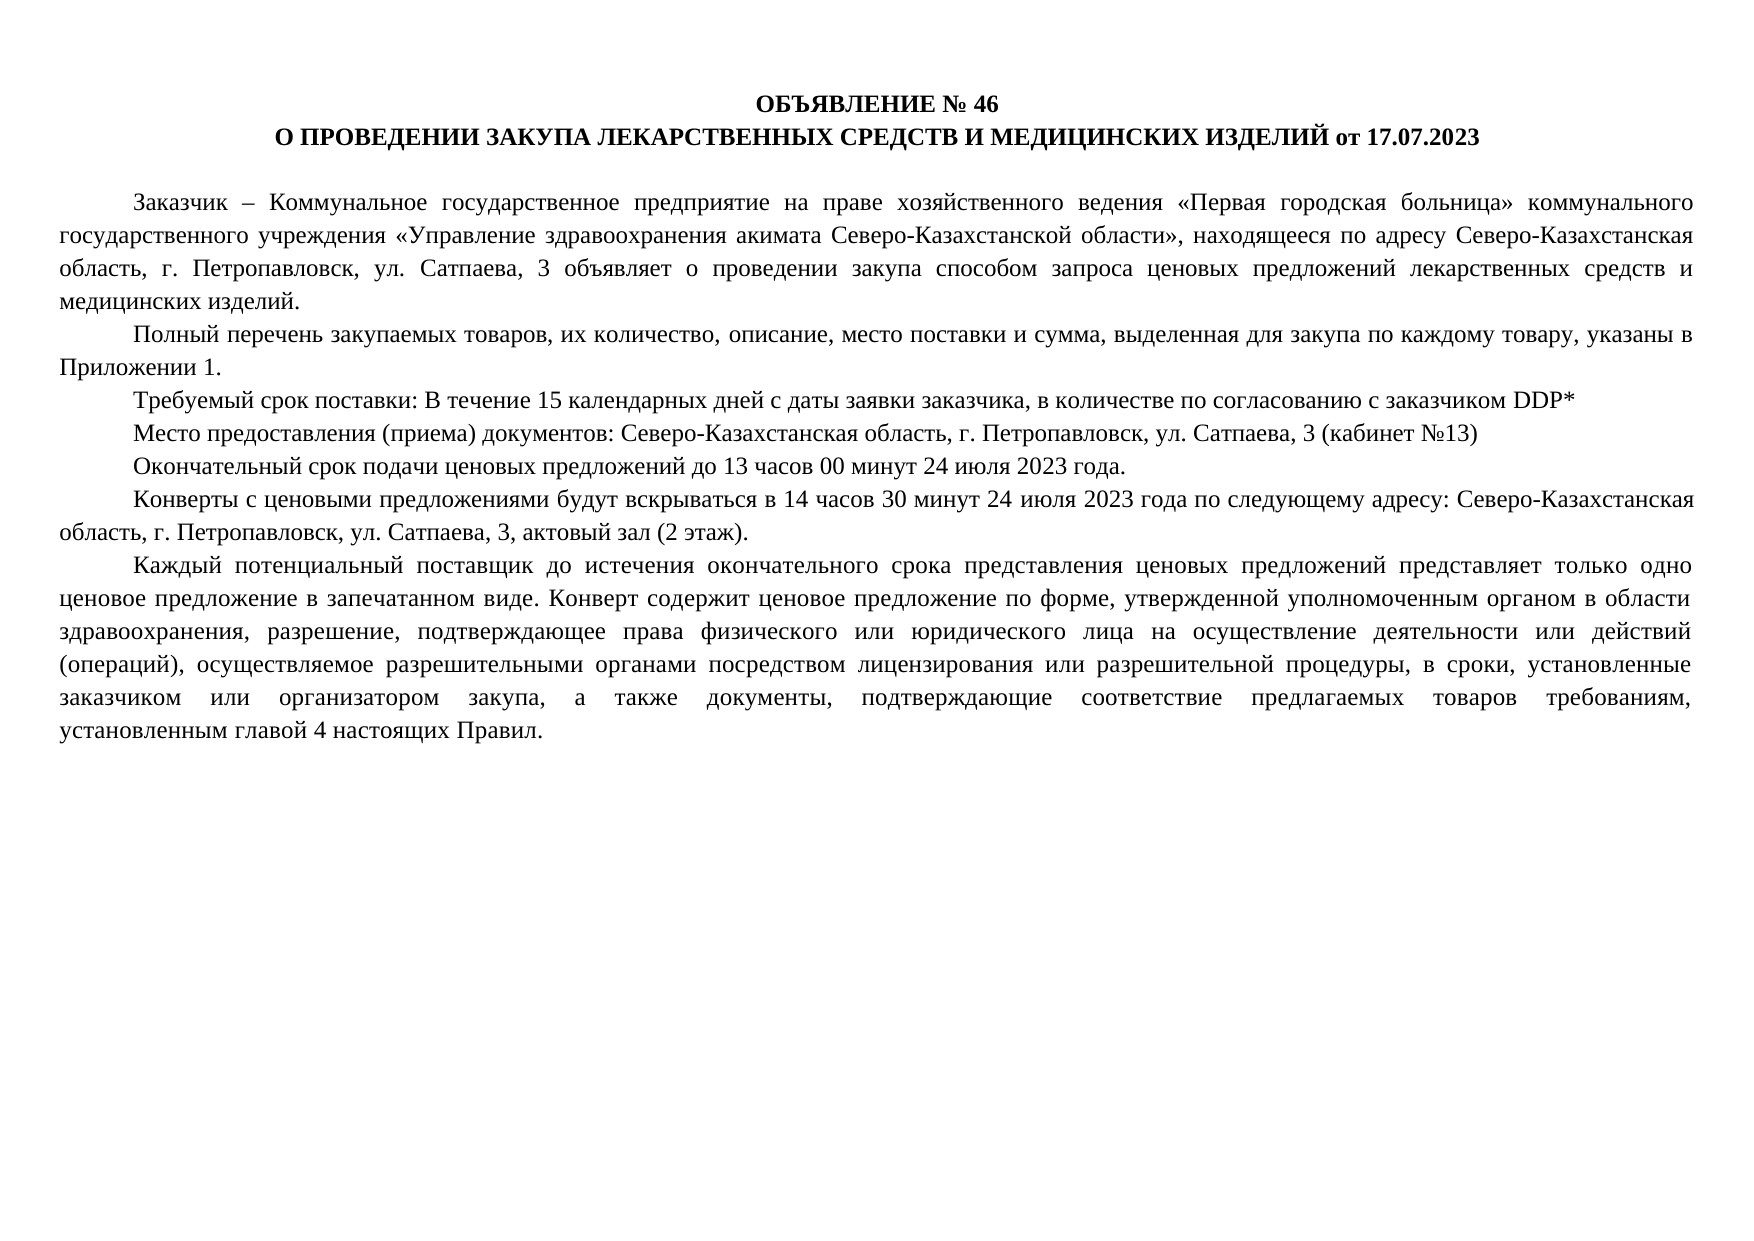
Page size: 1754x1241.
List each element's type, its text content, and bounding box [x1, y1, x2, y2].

text Каждый потенциальный поставщик до истечения окончательного срока представления ценовых предложений представляет только одно ценовое предложение в запечатанном виде. Конверт содержит ценовое предложение по форме, утвержденной уполномоченным органом в области здравоохранения, разрешение, подтверждающее права физического или юридического лица на осуществление деятельности или действий (операций), осуществляемое разрешительными органами посредством лицензирования или разрешительной процедуры, в сроки, установленные заказчиком или организатором закупа, а также документы, подтверждающие соответствие предлагаемых товаров требованиям, установленным главой 4 настоящих Правил. [59, 711, 1695, 744]
text Конверты с ценовыми предложениями будут вскрываться в 14 часов 30 минут 24 июля 2023 года по следующему адресу: Северо-Казахстанская область, г. Петропавловск, ул. Сатпаева, 3, актовый зал (2 этаж). [59, 484, 1695, 546]
text Заказчик – Коммунальное государственное предприятие на праве хозяйственного ведения «Первая городская больница» коммунального государственного учреждения «Управление здравоохранения акимата Северо-Казахстанской области», находящееся по адресу Северо-Казахстанская область, г. Петропавловск, ул. Сатпаева, 3 объявляет о проведении закупа способом запроса ценовых предложений лекарственных средств и медицинских изделий. [59, 187, 1695, 315]
text ОБЪЯВЛЕНИЕ № 46 [59, 89, 1695, 117]
text Место предоставления (приема) документов: Северо-Казахстанская область, г. Петропавловск, ул. Сатпаева, 3 (кабинет №13) [59, 418, 1695, 447]
text Полный перечень закупаемых товаров, их количество, описание, место поставки и сумма, выделенная для закупа по каждому товару, указаны в Приложении 1. [59, 319, 1695, 381]
text О ПРОВЕДЕНИИ ЗАКУПА ЛЕКАРСТВЕННЫХ СРЕДСТВ И МЕДИЦИНСКИХ ИЗДЕЛИЙ от 17.07.2023 [59, 122, 1695, 150]
text Требуемый срок поставки: В течение 15 календарных дней с даты заявки заказчика, в количестве по согласованию с заказчиком DDP* [59, 385, 1695, 414]
text Окончательный срок подачи ценовых предложений до 13 часов 00 минут 24 июля 2023 года. [59, 451, 1695, 480]
text Каждый потенциальный поставщик до истечения окончательного срока представления ценовых предложений представляет только одно ценовое предложение в запечатанном виде. Конверт содержит ценовое предложение по форме, утвержденной уполномоченным органом в области здравоохранения, разрешение, подтверждающее права физического или юридического лица на осуществление деятельности или действий (операций), осуществляемое разрешительными органами посредством лицензирования или разрешительной процедуры, в сроки, установленные заказчиком или организатором закупа, а также документы, подтверждающие соответствие предлагаемых товаров требованиям, установленным главой 4 настоящих Правил. [59, 550, 1695, 584]
